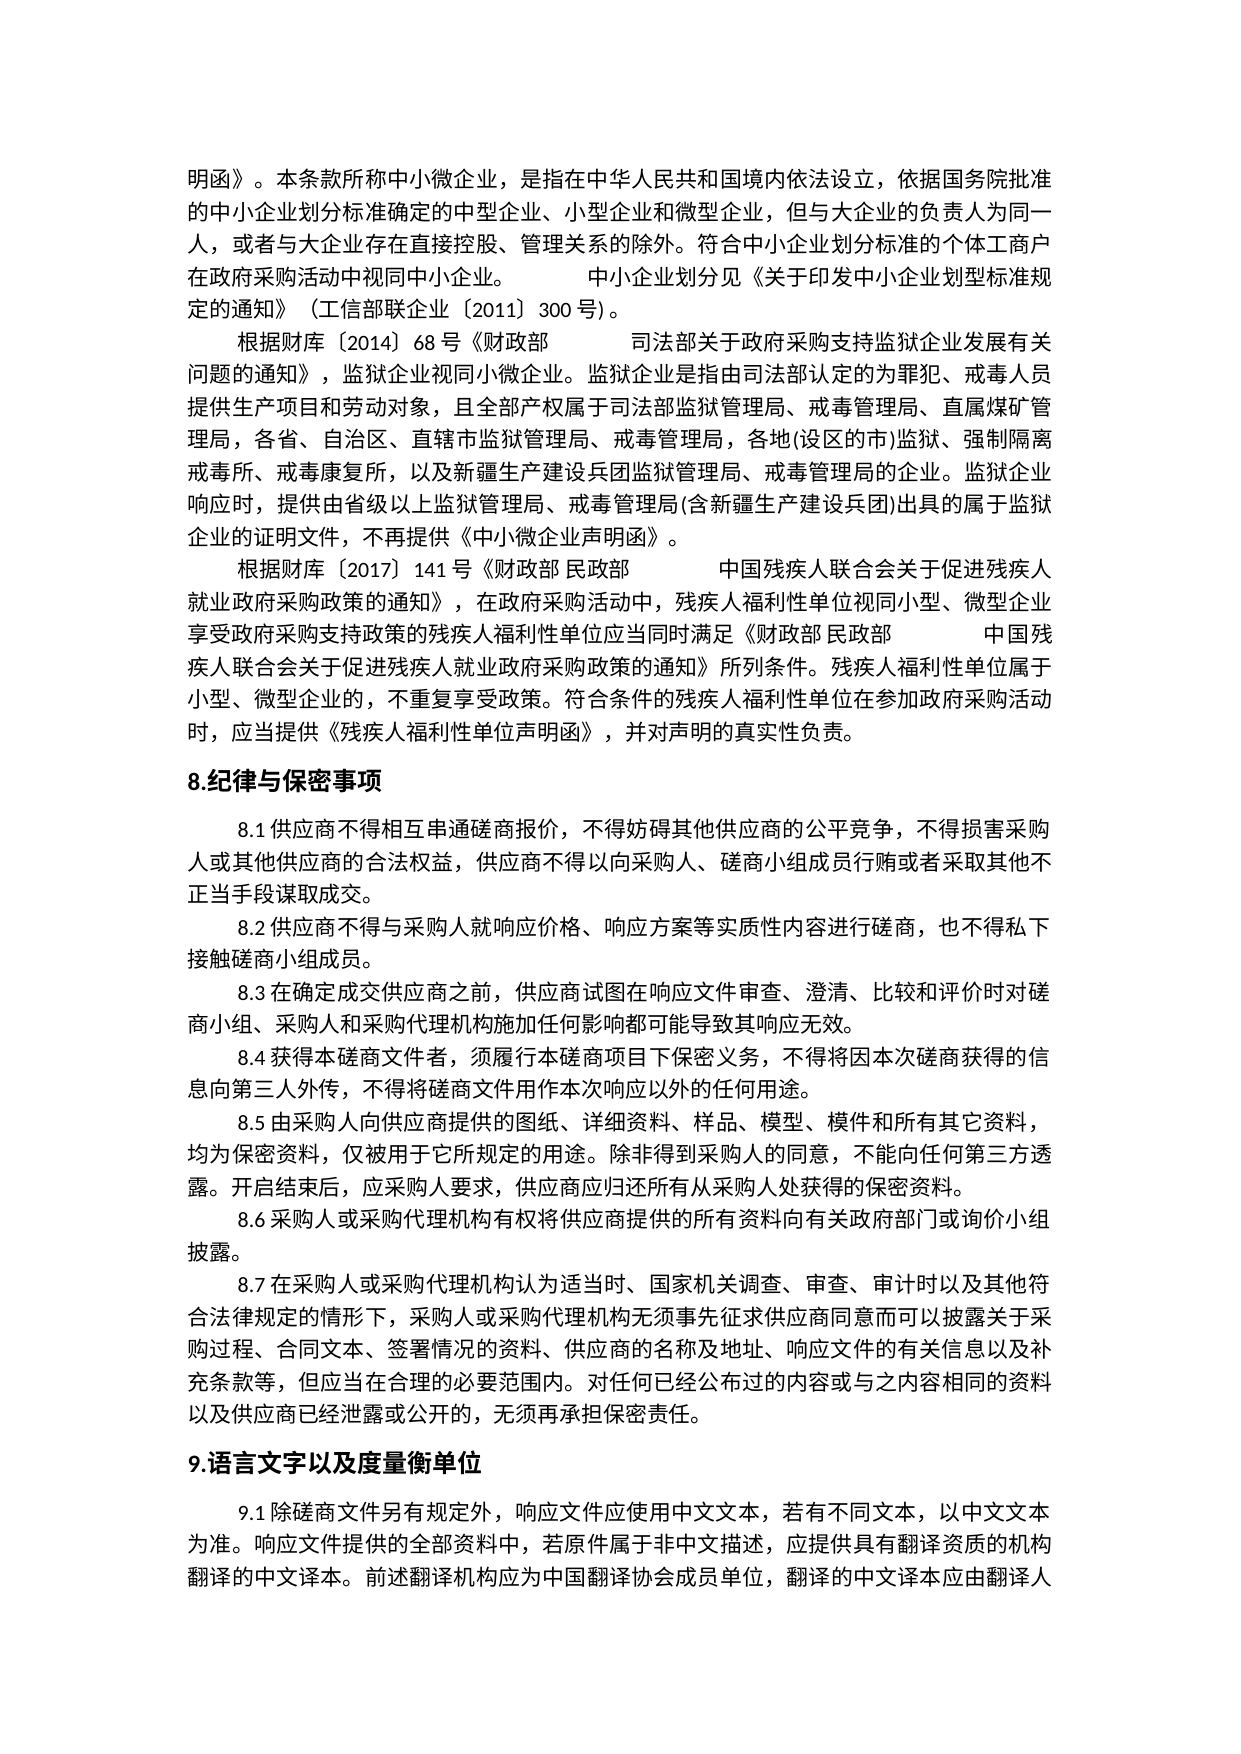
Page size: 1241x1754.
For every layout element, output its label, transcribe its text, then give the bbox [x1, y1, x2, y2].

text 8.3在确定成交供应商之前，供应商试图在响应文件审查、澄清、比较和评价时对磋商小组、采购人和采购代理机构施加任何影响都可能导致其响应无效。 [187, 974, 1053, 1039]
text 9.语言文字以及度量衡单位 [187, 1429, 1053, 1494]
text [187, 1494, 1053, 1592]
text 8.1供应商不得相互串通磋商报价，不得妨碍其他供应商的公平竞争，不得损害采购人或其他供应商的合法权益，供应商不得以向采购人、磋商小组成员行贿或者采取其他不正当手段谋取成交。 [187, 812, 1053, 909]
text 8.6采购人或采购代理机构有权将供应商提供的所有资料向有关政府部门或询价小组披露。 [187, 1202, 1053, 1267]
text 根据财库〔2017〕141号《财政部 民政部 中国残疾人联合会关于促进残疾人就业政府采购政策的通知》，在政府采购活动中，残疾人福利性单位视同小型、微型企业，享受政府采购支持政策的残疾人福利性单位应当同时满足《财政部 民政部 中国残疾人联合会关于促进残疾人就业政府采购政策的通知》所列条件。残疾人福利性单位属于小型、微型企业的，不重复享受政策。符合条件的残疾人福利性单位在参加政府采购活动时，应当提供《残疾人福利性单位声明函》，并对声明的真实性负责。 [187, 552, 1053, 747]
text 8.4获得本磋商文件者，须履行本磋商项目下保密义务，不得将因本次磋商获得的信息向第三人外传，不得将磋商文件用作本次响应以外的任何用途。 [187, 1039, 1053, 1104]
text 根据财库〔2014〕68号《财政部 司法部关于政府采购支持监狱企业发展有关问题的通知》，监狱企业视同小微企业。监狱企业是指由司法部认定的为罪犯、戒毒人员提供生产项目和劳动对象，且全部产权属于司法部监狱管理局、戒毒管理局、直属煤矿管理局，各省、自治区、直辖市监狱管理局、戒毒管理局，各地(设区的市)监狱、强制隔离戒毒所、戒毒康复所，以及新疆生产建设兵团监狱管理局、戒毒管理局的企业。监狱企业响应时，提供由省级以上监狱管理局、戒毒管理局(含新疆生产建设兵团)出具的属于监狱企业的证明文件，不再提供《中小微企业声明函》。 [187, 324, 1053, 552]
text 8.纪律与保密事项 [187, 747, 1053, 812]
text 8.2供应商不得与采购人就响应价格、响应方案等实质性内容进行磋商，也不得私下接触磋商小组成员。 [187, 909, 1053, 974]
text 8.5由采购人向供应商提供的图纸、详细资料、样品、模型、模件和所有其它资料，均为保密资料，仅被用于它所规定的用途。除非得到采购人的同意，不能向任何第三方透露。开启结束后，应采购人要求，供应商应归还所有从采购人处获得的保密资料。 [187, 1104, 1053, 1202]
text 8.7在采购人或采购代理机构认为适当时、国家机关调查、审查、审计时以及其他符合法律规定的情形下，采购人或采购代理机构无须事先征求供应商同意而可以披露关于采购过程、合同文本、签署情况的资料、供应商的名称及地址、响应文件的有关信息以及补充条款等，但应当在合理的必要范围内。对任何已经公布过的内容或与之内容相同的资料，以及供应商已经泄露或公开的，无须再承担保密责任。 [187, 1267, 1053, 1429]
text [187, 162, 1053, 324]
